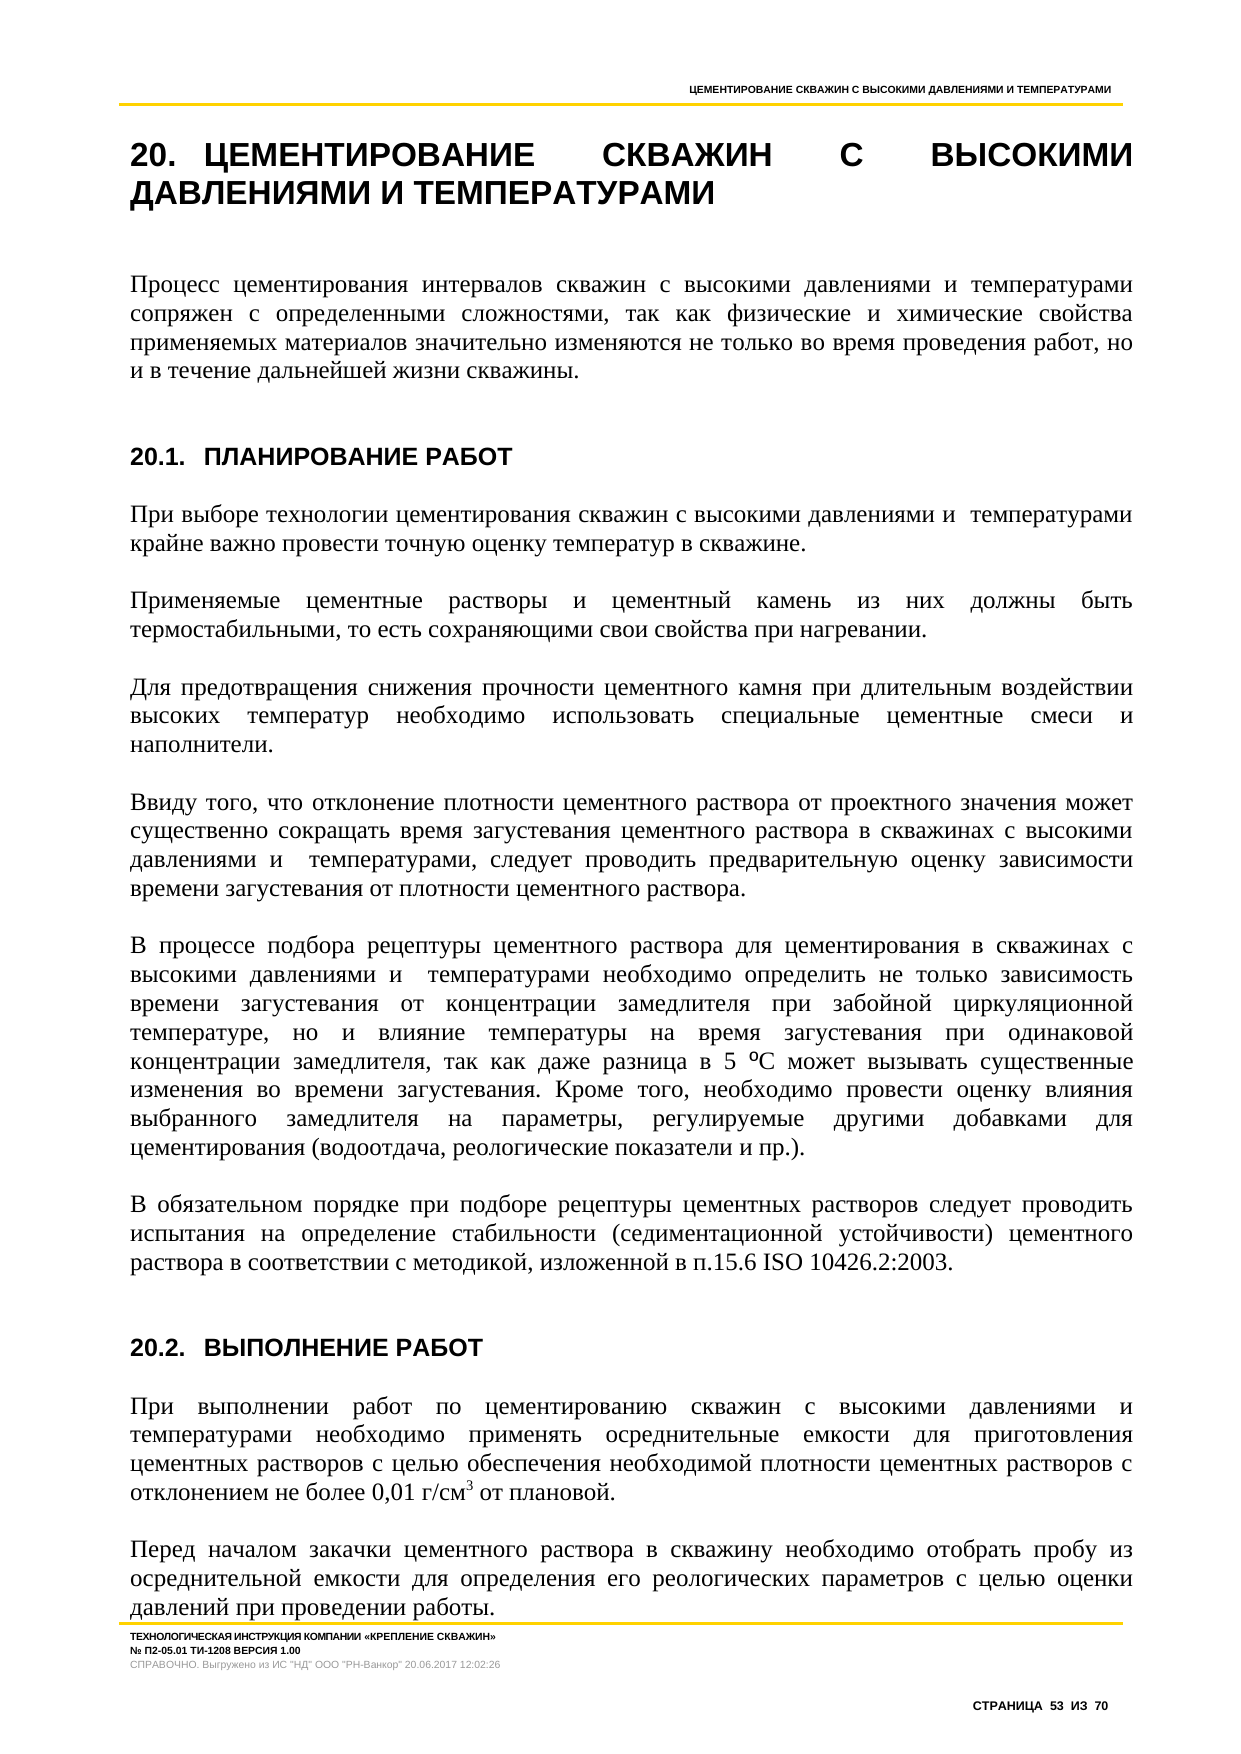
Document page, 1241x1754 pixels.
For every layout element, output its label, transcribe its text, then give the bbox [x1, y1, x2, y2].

text Перед началом закачки цементного раствора в скважину необходимо отобрать пробу из осреднительной емкости для определения его реологических параметров с целью оценки давлений при проведении работы. [130, 1534, 1134, 1621]
text Для предотвращения снижения прочности цементного камня при длительным воздействии высоких температур необходимо использовать специальные цементные смеси и наполнители. [130, 672, 1134, 758]
text При выборе технологии цементирования скважин с высокими давлениями и температурами крайне важно провести точную оценку температур в скважине. [130, 499, 1134, 557]
text Процесс цементирования интервалов скважин с высокими давлениями и температурами сопряжен с определенными сложностями, так как физические и химические свойства применяемых материалов значительно изменяются не только во время проведения работ, но и в течение дальнейшей жизни скважины. [130, 269, 1134, 384]
text Применяемые цементные растворы и цементный камень из них должны быть термостабильными, то есть сохраняющими свои свойства при нагревании. [130, 586, 1134, 643]
list ВЫПОЛНЕНИЕ РАБОТ [130, 1333, 1134, 1362]
list ПЛАНИРОВАНИЕ РАБОТ [130, 442, 1134, 471]
text В процессе подбора рецептуры цементного раствора для цементирования в скважинах с высокими давлениями и температурами необходимо определить не только зависимость времени загустевания от концентрации замедлителя при забойной циркуляционной температуре, но и влияние температуры на время загустевания при одинаковой концентрации замедлителя, так как даже разница в 5 ºС может вызывать существенные изменения во времени загустевания. Кроме того, необходимо провести оценку влияния выбранного замедлителя на параметры, регулируемые другими добавками для цементирования (водоотдача, реологические показатели и пр.). [130, 931, 1134, 1161]
text В обязательном порядке при подборе рецептуры цементных растворов следует проводить испытания на определение стабильности (седиментационной устойчивости) цементного раствора в соответствии с методикой, изложенной в п.15.6 ISO 10426.2:2003. [130, 1189, 1134, 1276]
text При выполнении работ по цементированию скважин с высокими давлениями и температурами необходимо применять осреднительные емкости для приготовления цементных растворов с целью обеспечения необходимой плотности цементных растворов с отклонением не более 0,01 г/см3 от плановой. [130, 1391, 1134, 1506]
text Ввиду того, что отклонение плотности цементного раствора от проектного значения может существенно сокращать время загустевания цементного раствора в скважинах с высокими давлениями и температурами, следует проводить предварительную оценку зависимости времени загустевания от плотности цементного раствора. [130, 787, 1134, 902]
list ЦЕМЕНТИРОВАНИЕ СКВАЖИН С ВЫСОКИМИ ДАВЛЕНИЯМИ И ТЕМПЕРАТУРАМИ [130, 135, 1134, 212]
